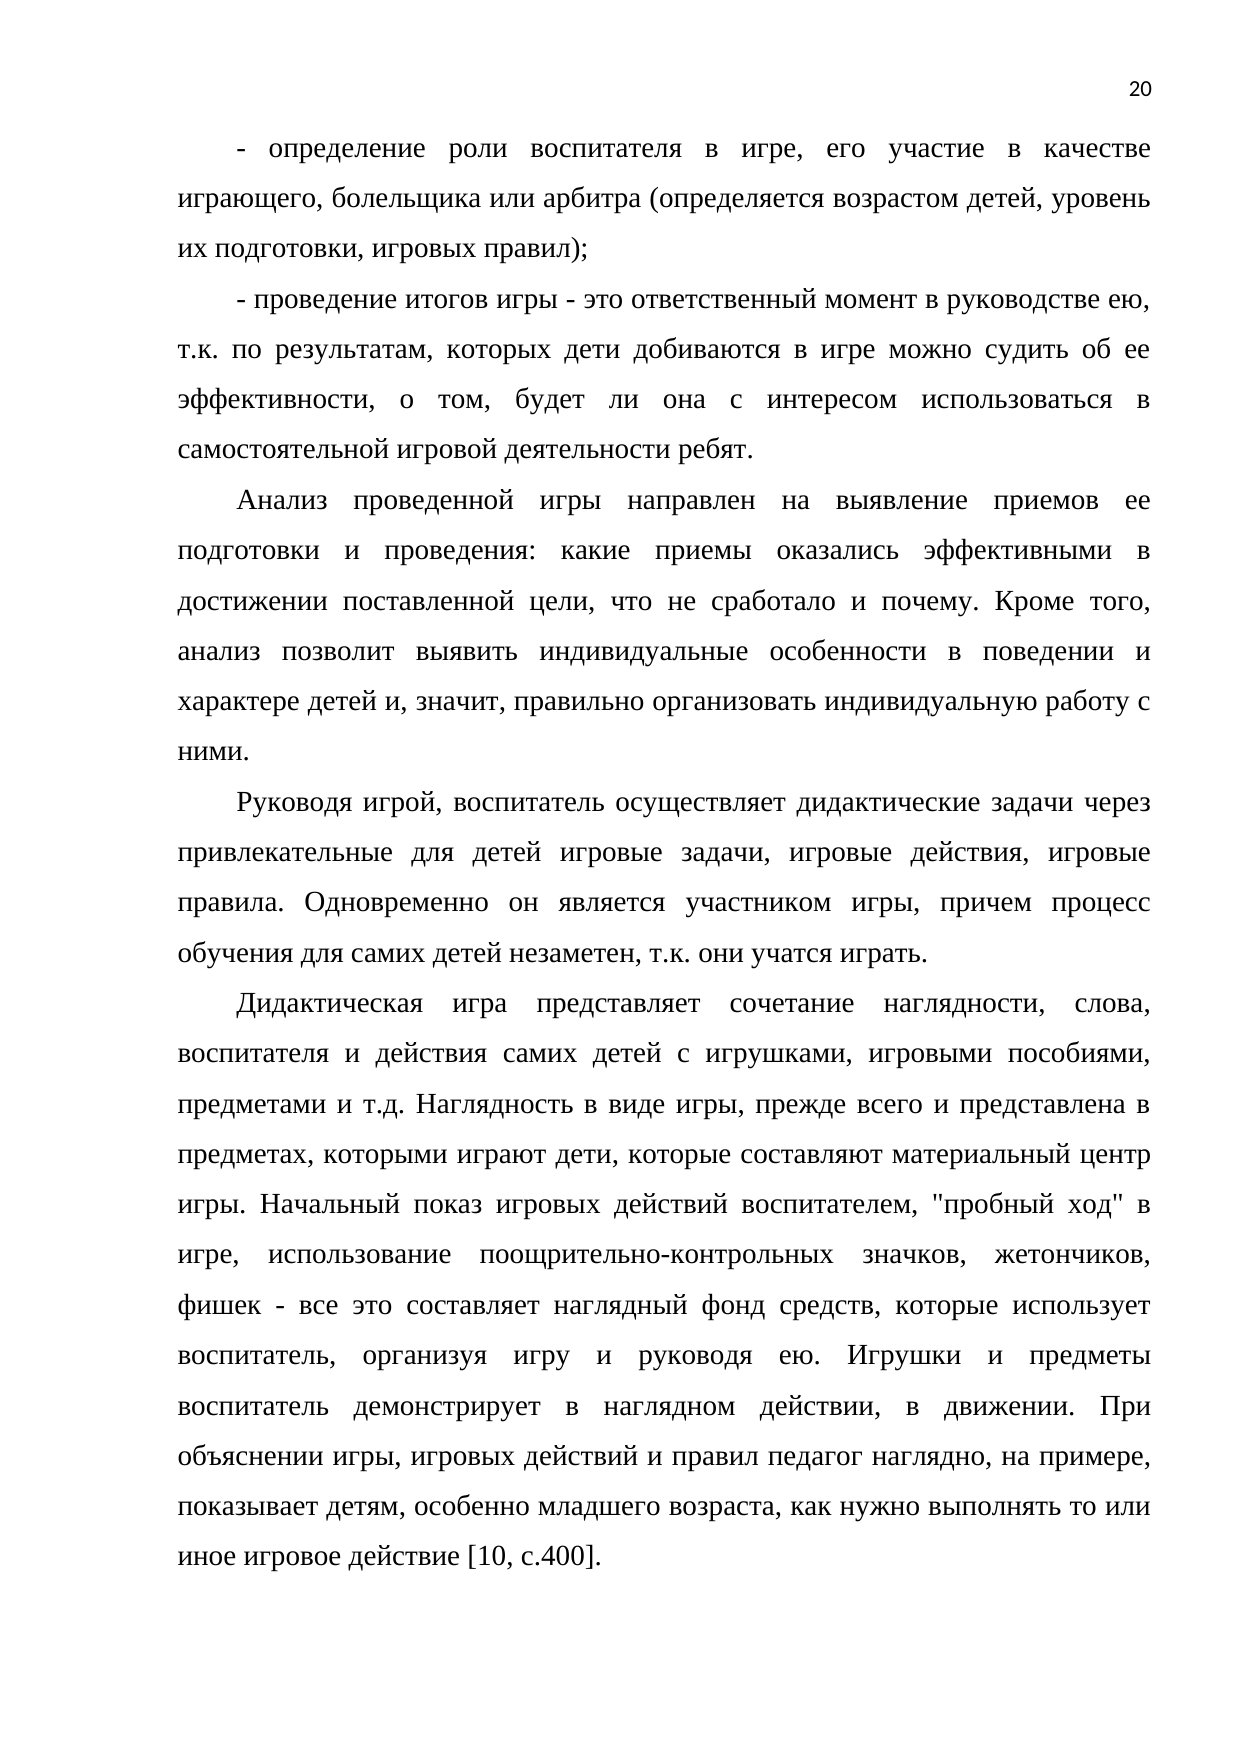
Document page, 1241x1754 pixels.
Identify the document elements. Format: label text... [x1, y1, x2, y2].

text Руководя игрой, воспитатель осуществляет дидактические задачи через привлекательные для детей игровые задачи, игровые действия, игровые правила. Одновременно он является участником игры, причем процесс обучения для самих детей незаметен, т.к. они учатся играть. [177, 784, 1152, 968]
text - определение роли воспитателя в игре, его участие в качестве играющего, болельщика или арбитра (определяется возрастом детей, уровень их подготовки, игровых правил); [177, 130, 1152, 264]
text - проведение итогов игры - это ответственный момент в руководстве ею, т.к. по результатам, которых дети добиваются в игре можно судить об ее эффективности, о том, будет ли она с интересом использоваться в самостоятельной игровой деятельности ребят. [177, 281, 1152, 465]
text Анализ проведенной игры направлен на выявление приемов ее подготовки и проведения: какие приемы оказались эффективными в достижении поставленной цели, что не сработало и почему. Кроме того, анализ позволит выявить индивидуальные особенности в поведении и характере детей и, значит, правильно организовать индивидуальную работу с ними. [177, 482, 1152, 767]
text Дидактическая игра представляет сочетание наглядности, слова, воспитателя и действия самих детей с игрушками, игровыми пособиями, предметами и т.д. Наглядность в виде игры, прежде всего и представлена в предметах, которыми играют дети, которые составляют материальный центр игры. Начальный показ игровых действий воспитателем, "пробный ход" в игре, использование поощрительно-контрольных значков, жетончиков, фишек - все это составляет наглядный фонд средств, которые использует воспитатель, организуя игру и руководя ею. Игрушки и предметы воспитатель демонстрирует в наглядном действии, в движении. При объяснении игры, игровых действий и правил педагог наглядно, на примере, показывает детям, особенно младшего возраста, как нужно выполнять то или иное игровое действие [10, с.400]. [177, 985, 1152, 1572]
